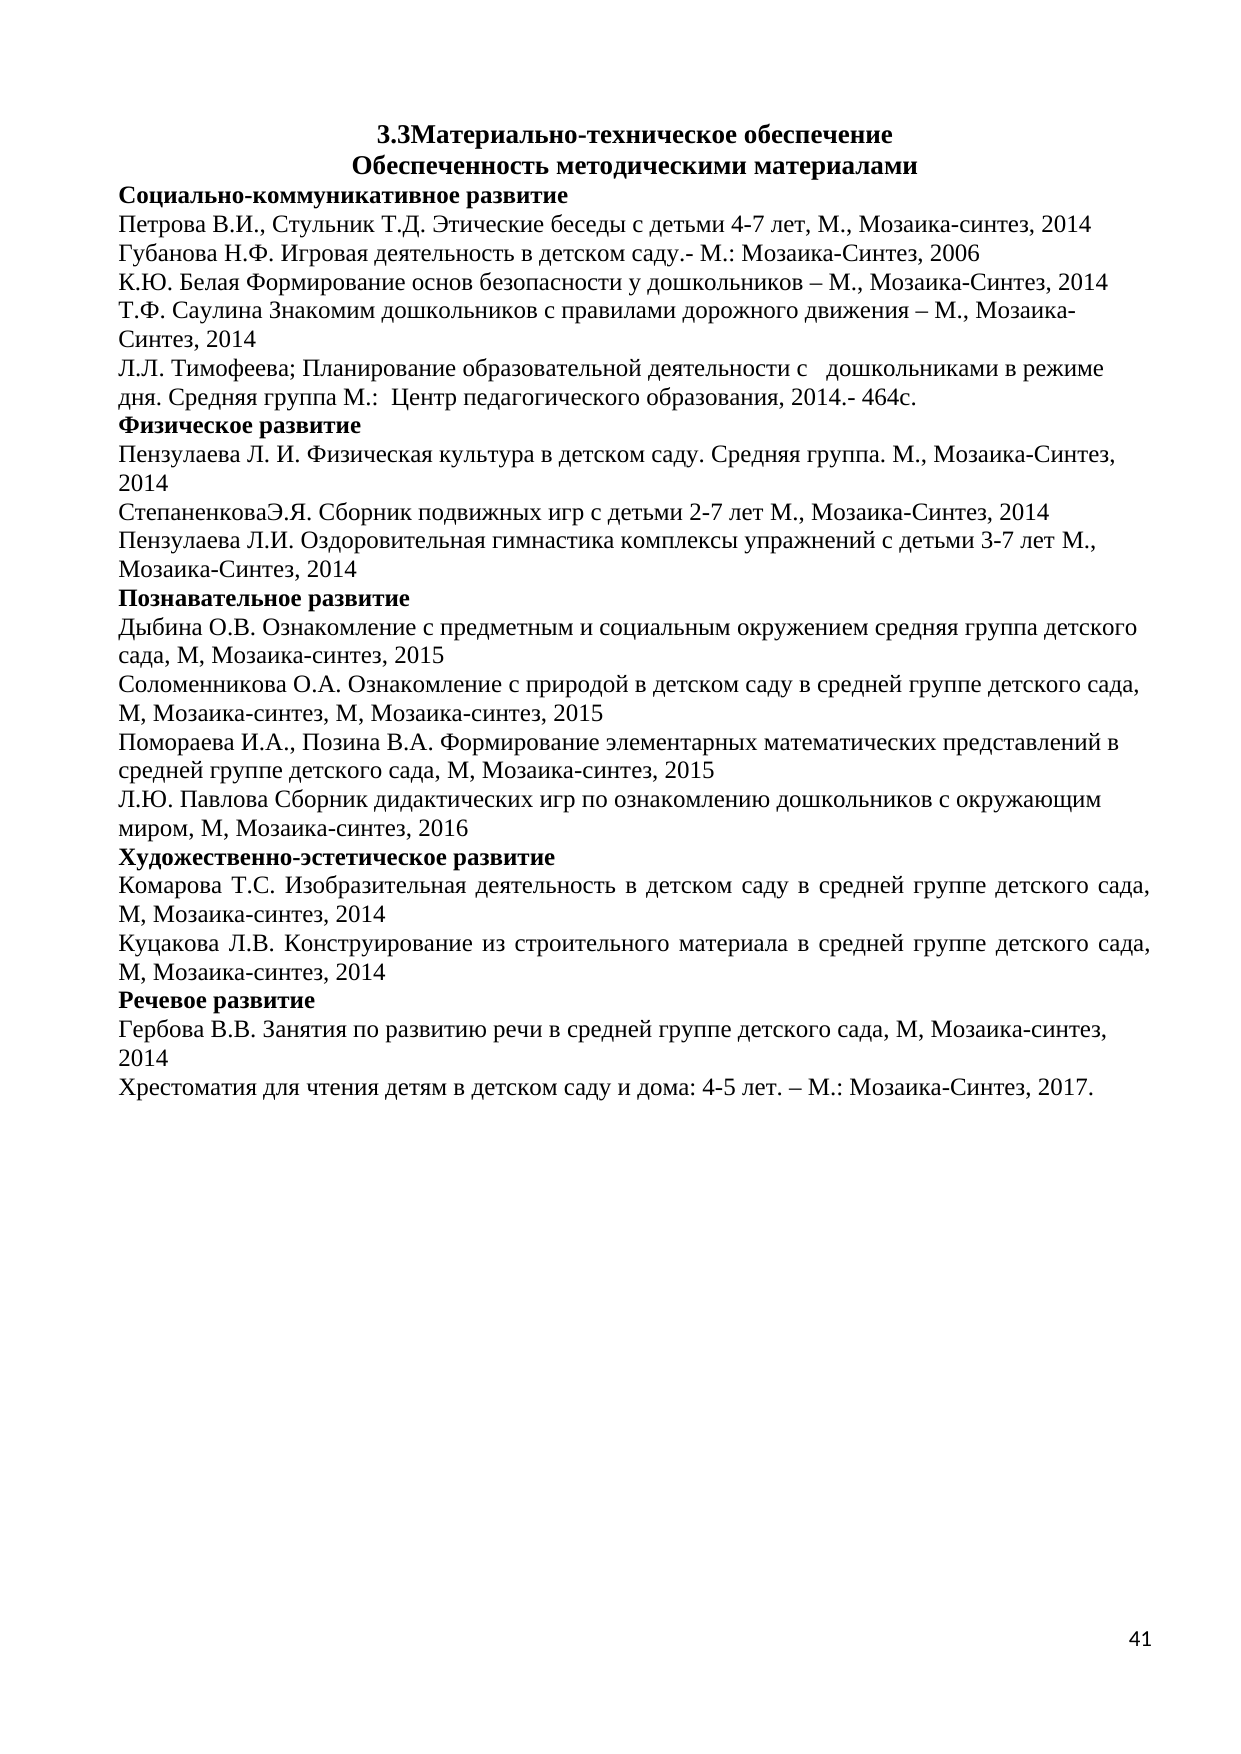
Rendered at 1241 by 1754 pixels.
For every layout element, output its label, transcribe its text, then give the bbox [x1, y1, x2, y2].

text Дыбина О.В. Ознакомление с предметным и социальным окружением средняя группа детского сада, М, Мозаика-синтез, 2015 [118, 612, 1152, 669]
list Социально-коммуникативное развитие [118, 180, 1152, 209]
text Соломенникова О.А. Ознакомление с природой в детском саду в средней группе детского сада, М, Мозаика-синтез, М, Мозаика-синтез, 2015 [118, 669, 1152, 727]
list Комарова Т.С. Изобразительная деятельность в детском саду в средней группе детского сада, М, Мозаика-синтез, 2014 [118, 870, 1152, 928]
text Пензулаева Л. И. Физическая культура в детском саду. Средняя группа. М., Мозаика-Синтез, 2014 [118, 439, 1152, 497]
text Речевое развитие [118, 985, 1152, 1014]
text Губанова Н.Ф. Игровая деятельность в детском саду.- М.: Мозаика-Синтез, 2006 [118, 238, 1152, 267]
text 3.3Материально-техническое обеспечение [118, 118, 1152, 149]
text Т.Ф. Саулина Знакомим дошкольников с правилами дорожного движения – М., Мозаика-Синтез, 2014 [118, 295, 1152, 353]
text Пензулаева Л.И. Оздоровительная гимнастика комплексы упражнений с детьми 3-7 лет М., Мозаика-Синтез, 2014 [118, 525, 1152, 583]
text Художественно-эстетическое развитие [118, 842, 1152, 870]
text Петрова В.И., Стульник Т.Д. Этические беседы с детьми 4-7 лет, М., Мозаика-синтез, 2014 [118, 209, 1152, 238]
text К.Ю. Белая Формирование основ безопасности у дошкольников – М., Мозаика-Синтез, 2014 [118, 267, 1152, 295]
text Помораева И.А., Позина В.А. Формирование элементарных математических представлений в средней группе детского сада, М, Мозаика-синтез, 2015 [118, 727, 1152, 784]
list Гербова В.В. Занятия по развитию речи в средней группе детского сада, М, Мозаика-синтез, 2014 [118, 1014, 1152, 1072]
list Хрестоматия для чтения детям в детском саду и дома: 4-5 лет. – М.: Мозаика-Синтез, 2017. [118, 1072, 1152, 1100]
text Л.Л. Тимофеева; Планирование образовательной деятельности с дошкольниками в режиме дня. Средняя группа М.: Центр педагогического образования, 2014.- 464с. [118, 353, 1152, 410]
text Л.Ю. Павлова Сборник дидактических игр по ознакомлению дошкольников с окружающим миром, М, Мозаика-синтез, 2016 [118, 784, 1152, 842]
text Физическое развитие [118, 410, 1152, 439]
text СтепаненковаЭ.Я. Сборник подвижных игр с детьми 2-7 лет М., Мозаика-Синтез, 2014 [118, 497, 1152, 525]
list Куцакова Л.В. Конструирование из строительного материала в средней группе детского сада, М, Мозаика-синтез, 2014 [118, 928, 1152, 985]
text Обеспеченность методическими материалами [118, 149, 1152, 180]
text Познавательное развитие [118, 583, 1152, 612]
